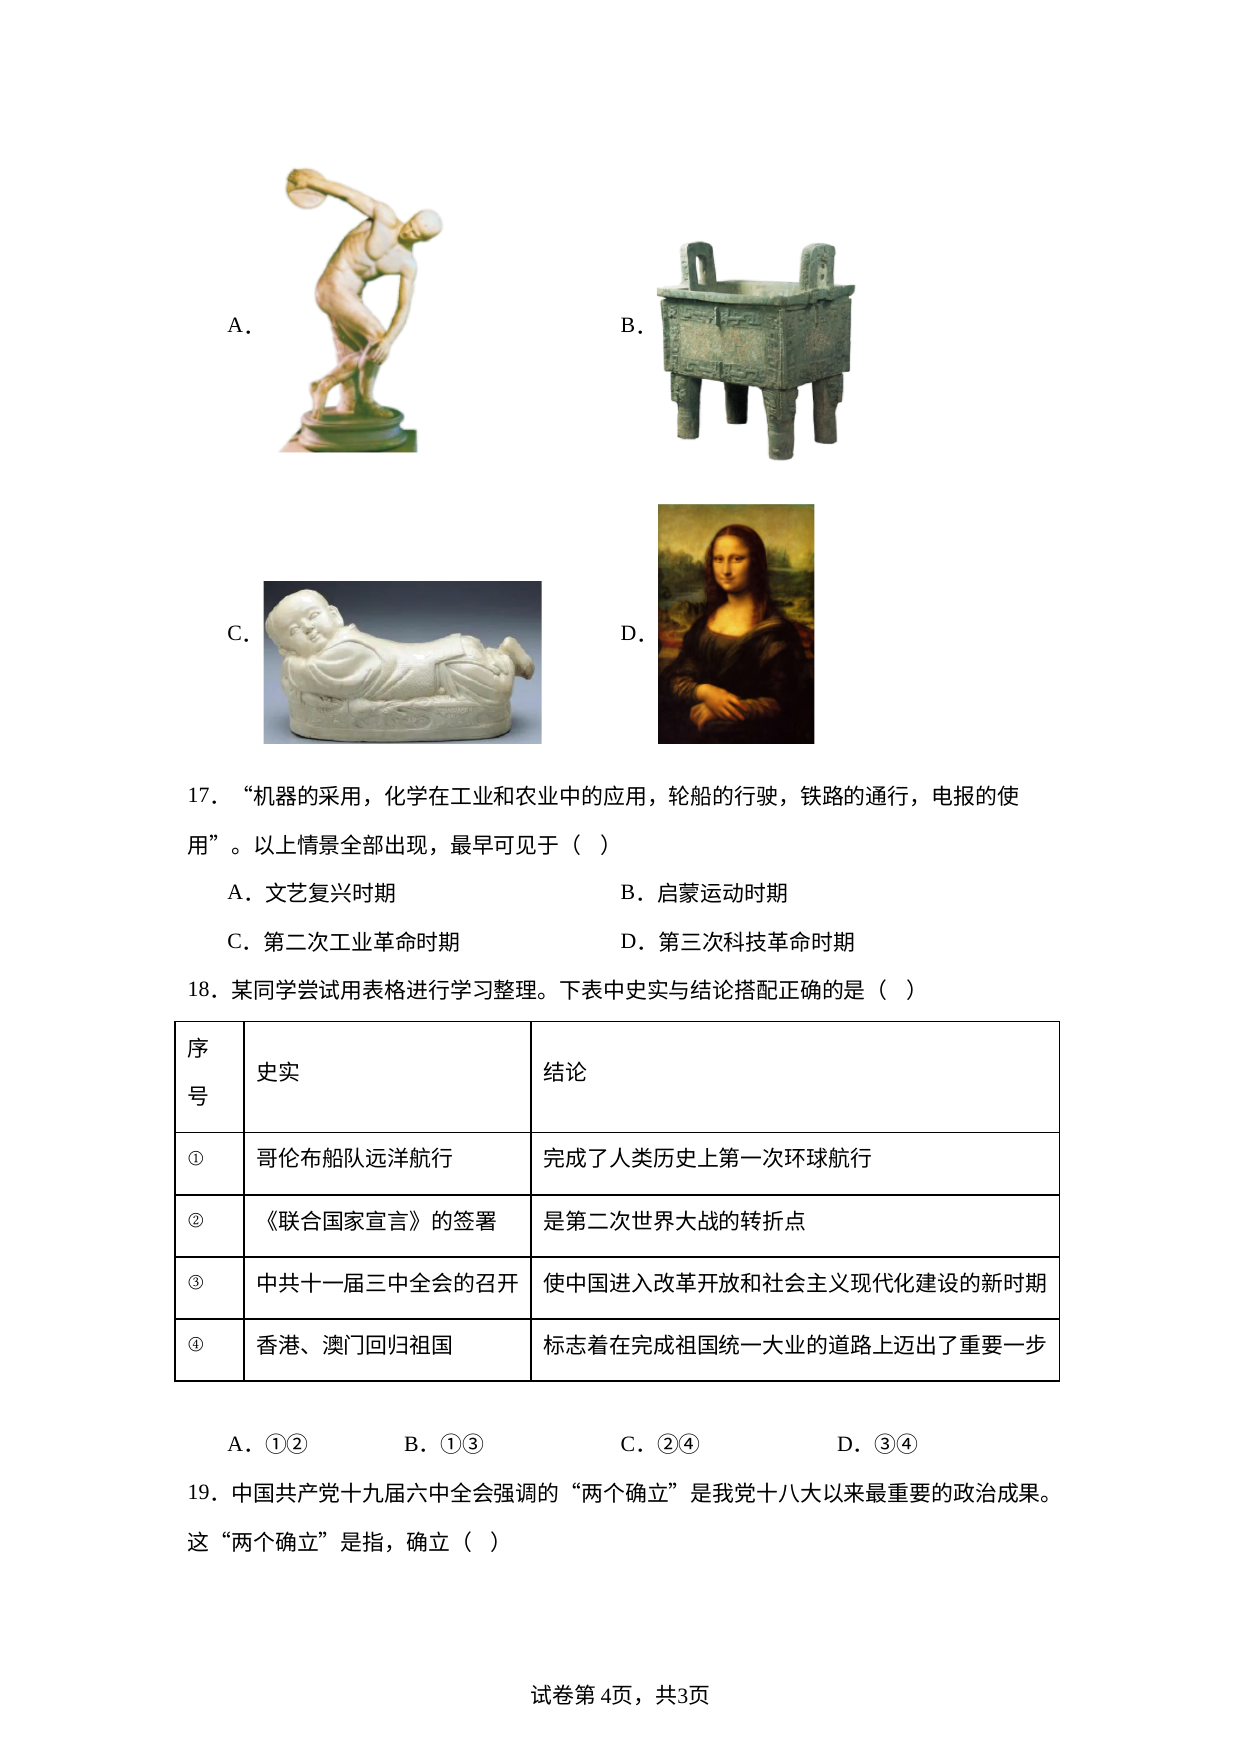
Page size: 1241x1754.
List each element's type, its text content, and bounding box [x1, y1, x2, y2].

text A．①② B．①③ C．②④ D．③④ [227, 1427, 1053, 1459]
table_cell 《联合国家宣言》的签署 [245, 1196, 530, 1256]
text 18．某同学尝试用表格进行学习整理。下表中史实与结论搭配正确的是（ ） [187, 972, 1053, 1005]
picture [264, 162, 448, 462]
table_cell ④ [176, 1320, 243, 1380]
table_cell 使中国进入改革开放和社会主义现代化建设的新时期 [532, 1258, 1059, 1318]
text C．第二次工业革命时期 D．第三次科技革命时期 [227, 924, 1053, 957]
picture [658, 502, 815, 744]
table_cell 香港、澳门回归祖国 [245, 1320, 530, 1380]
table_cell ② [176, 1196, 243, 1256]
picture [263, 581, 542, 744]
text 17．“机器的采用，化学在工业和农业中的应用，轮船的行驶，铁路的通行，电报的使用”。以上情景全部出现，最早可见于（ ） [187, 779, 1053, 860]
table_cell 是第二次世界大战的转折点 [532, 1196, 1059, 1256]
table_cell ③ [176, 1258, 243, 1318]
table_cell 中共十一届三中全会的召开 [245, 1258, 530, 1318]
table_cell 标志着在完成祖国统一大业的道路上迈出了重要一步 [532, 1320, 1059, 1380]
table_cell 哥伦布船队远洋航行 [245, 1133, 530, 1194]
text 19．中国共产党十九届六中全会强调的“两个确立”是我党十八大以来最重要的政治成果。这“两个确立”是指，确立（ ） [187, 1475, 1053, 1557]
table_cell ① [176, 1133, 243, 1194]
picture [656, 233, 859, 462]
text A．文艺复兴时期 B．启蒙运动时期 [227, 876, 1053, 908]
table_cell 完成了人类历史上第一次环球航行 [532, 1133, 1059, 1194]
table_header 结论 [532, 1022, 1059, 1132]
table_header 史实 [245, 1022, 530, 1132]
table_header 序号 [176, 1022, 243, 1132]
